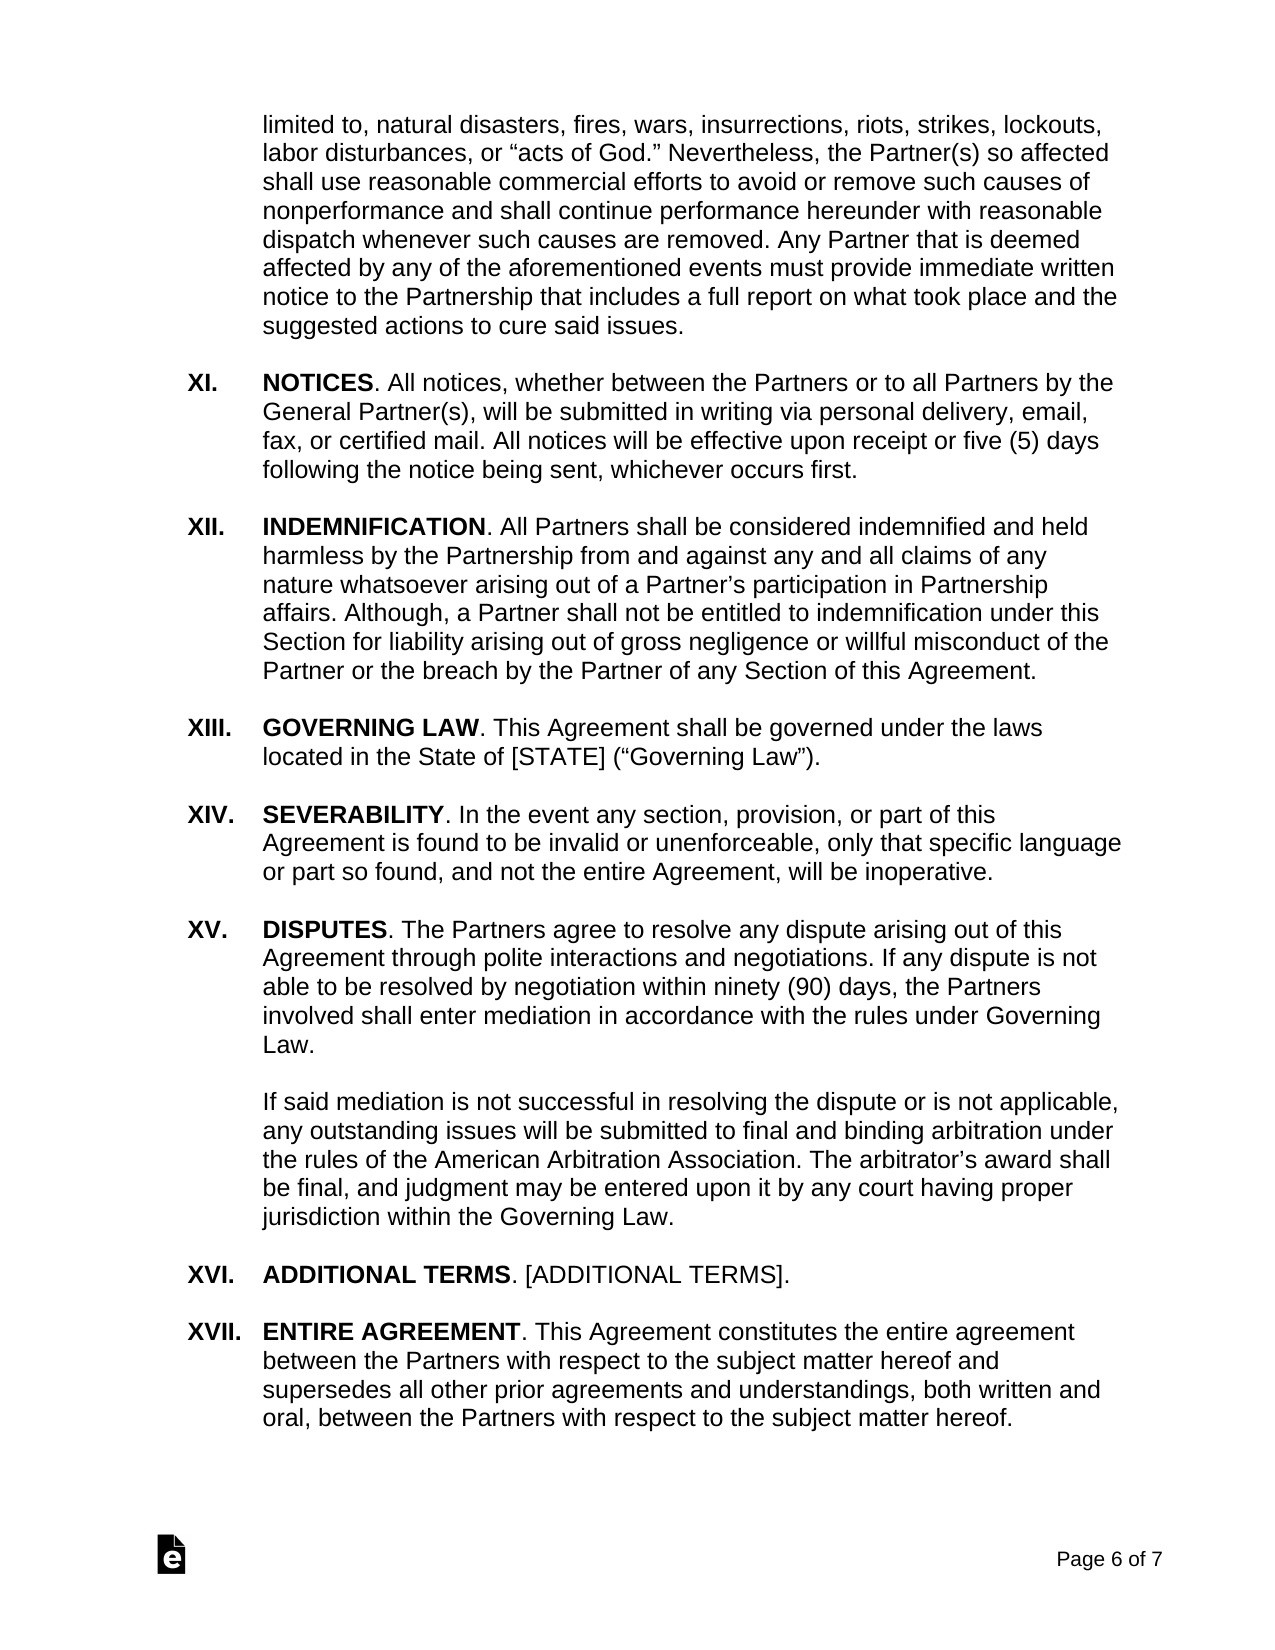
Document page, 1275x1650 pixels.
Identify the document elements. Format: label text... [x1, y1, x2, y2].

list ENTIRE AGREEMENT. This Agreement constitutes the entire agreement between the Partners with respect to the subject matter hereof and supersedes all other prior agreements and understandings, both written and oral, between the Partners with respect to the subject matter hereof. [187, 1317, 1125, 1432]
list NOTICES. All notices, whether between the Partners or to all Partners by the General Partner(s), will be submitted in writing via personal delivery, email, fax, or certified mail. All notices will be effective upon receipt or five (5) days following the notice being sent, whichever occurs first. [187, 368, 1125, 483]
list DISPUTES. The Partners agree to resolve any dispute arising out of this Agreement through polite interactions and negotiations. If any dispute is not able to be resolved by negotiation within ninety (90) days, the Partners involved shall enter mediation in accordance with the rules under Governing Law. [187, 915, 1125, 1058]
list ADDITIONAL TERMS. [ADDITIONAL TERMS]. [187, 1260, 1125, 1288]
list INDEMNIFICATION. All Partners shall be considered indemnified and held harmless by the Partnership from and against any and all claims of any nature whatsoever arising out of a Partner’s participation in Partnership affairs. Although, a Partner shall not be entitled to indemnification under this Section for liability arising out of gross negligence or willful misconduct of the Partner or the breach by the Partner of any Section of this Agreement. [187, 512, 1125, 685]
list SEVERABILITY. In the event any section, provision, or part of this Agreement is found to be invalid or unenforceable, only that specific language or part so found, and not the entire Agreement, will be inoperative. [187, 800, 1125, 886]
list GOVERNING LAW. This Agreement shall be governed under the laws located in the State of [STATE] (“Governing Law”). [187, 713, 1125, 771]
picture [150, 1533, 192, 1575]
list If said mediation is not successful in resolving the dispute or is not applicable, any outstanding issues will be submitted to final and binding arbitration under the rules of the American Arbitration Association. The arbitrator’s award shall be final, and judgment may be entered upon it by any court having proper jurisdiction within the Governing Law. [262, 1087, 1125, 1231]
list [187, 110, 1125, 340]
